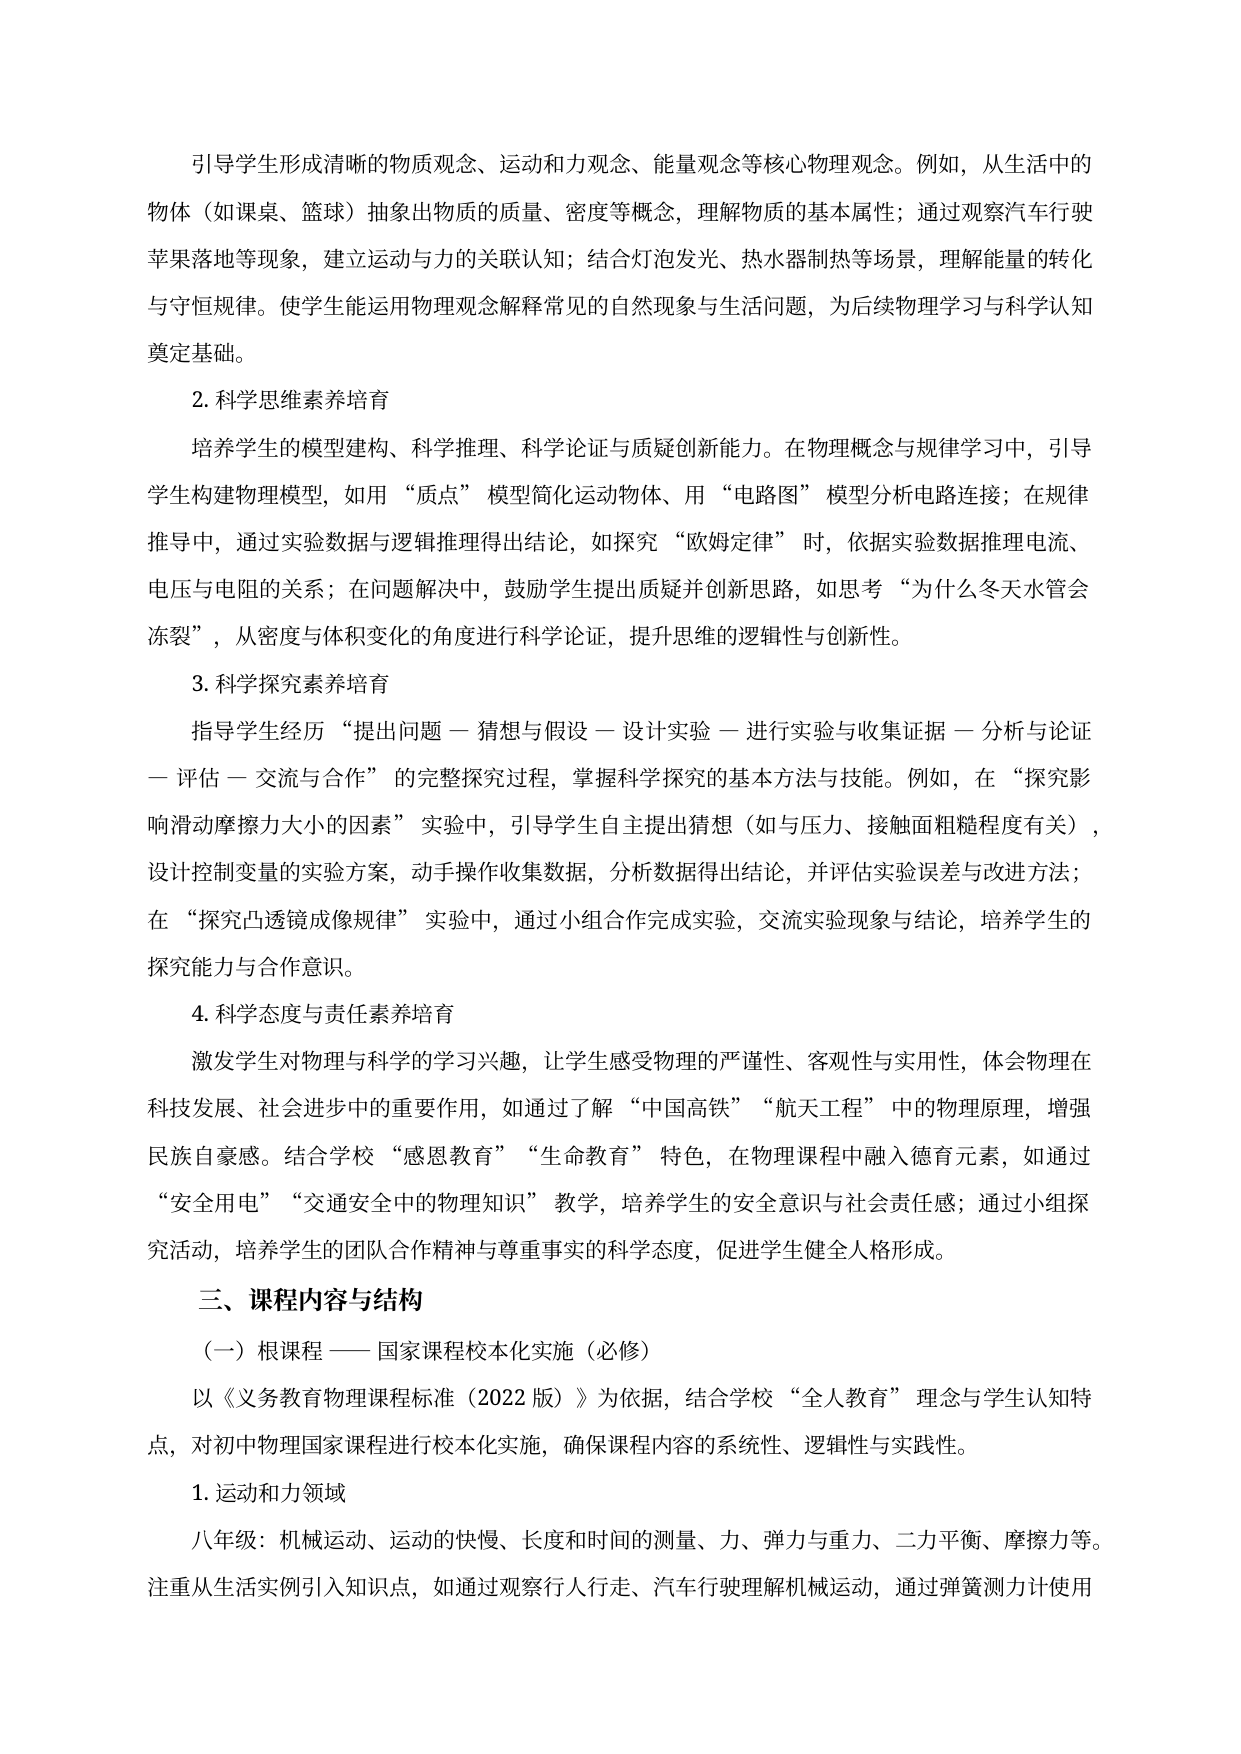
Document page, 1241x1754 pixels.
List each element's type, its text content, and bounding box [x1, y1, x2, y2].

list 激发学生对物理与科学的学习兴趣，让学生感受物理的严谨性、客观性与实用性，体会物理在科技发展、社会进步中的重要作用，如通过了解 “中国高铁”“航天工程” 中的物理原理，增强民族自豪感。结合学校 “感恩教育”“生命教育” 特色，在物理课程中融入德育元素，如通过“安全用电”“交通安全中的物理知识” 教学，培养学生的安全意识与社会责任感；通过小组探究活动，培养学生的团队合作精神与尊重事实的科学态度，促进学生健全人格形成。 [148, 1044, 1093, 1265]
list 2. 科学思维素养培育 [148, 383, 1093, 415]
list 培养学生的模型建构、科学推理、科学论证与质疑创新能力。在物理概念与规律学习中，引导学生构建物理模型，如用 “质点” 模型简化运动物体、用 “电路图” 模型分析电路连接；在规律推导中，通过实验数据与逻辑推理得出结论，如探究 “欧姆定律” 时，依据实验数据推理电流、电压与电阻的关系；在问题解决中，鼓励学生提出质疑并创新思路，如思考 “为什么冬天水管会冻裂”，从密度与体积变化的角度进行科学论证，提升思维的逻辑性与创新性。 [148, 431, 1093, 651]
list 指导学生经历 “提出问题 — 猜想与假设 — 设计实验 — 进行实验与收集证据 — 分析与论证— 评估 — 交流与合作” 的完整探究过程，掌握科学探究的基本方法与技能。例如，在 “探究影响滑动摩擦力大小的因素” 实验中，引导学生自主提出猜想（如与压力、接触面粗糙程度有关），设计控制变量的实验方案，动手操作收集数据，分析数据得出结论，并评估实验误差与改进方法；在 “探究凸透镜成像规律” 实验中，通过小组合作完成实验，交流实验现象与结论，培养学生的探究能力与合作意识。 [148, 714, 1093, 981]
list 三、课程内容与结构 [148, 1280, 1093, 1316]
list 以《义务教育物理课程标准（2022 版）》为依据，结合学校 “全人教育” 理念与学生认知特点，对初中物理国家课程进行校本化实施，确保课程内容的系统性、逻辑性与实践性。 [148, 1381, 1093, 1460]
list 引导学生形成清晰的物质观念、运动和力观念、能量观念等核心物理观念。例如，从生活中的物体（如课桌、篮球）抽象出物质的质量、密度等概念，理解物质的基本属性；通过观察汽车行驶、苹果落地等现象，建立运动与力的关联认知；结合灯泡发光、热水器制热等场景，理解能量的转化与守恒规律。使学生能运用物理观念解释常见的自然现象与生活问题，为后续物理学习与科学认知奠定基础。 [148, 148, 1093, 368]
list 1. 运动和力领域 [148, 1476, 1093, 1507]
list （一）根课程 —— 国家课程校本化实施（必修） [148, 1334, 1093, 1366]
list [148, 1523, 1093, 1602]
list 3. 科学探究素养培育 [148, 667, 1093, 698]
list 4. 科学态度与责任素养培育 [148, 997, 1093, 1029]
